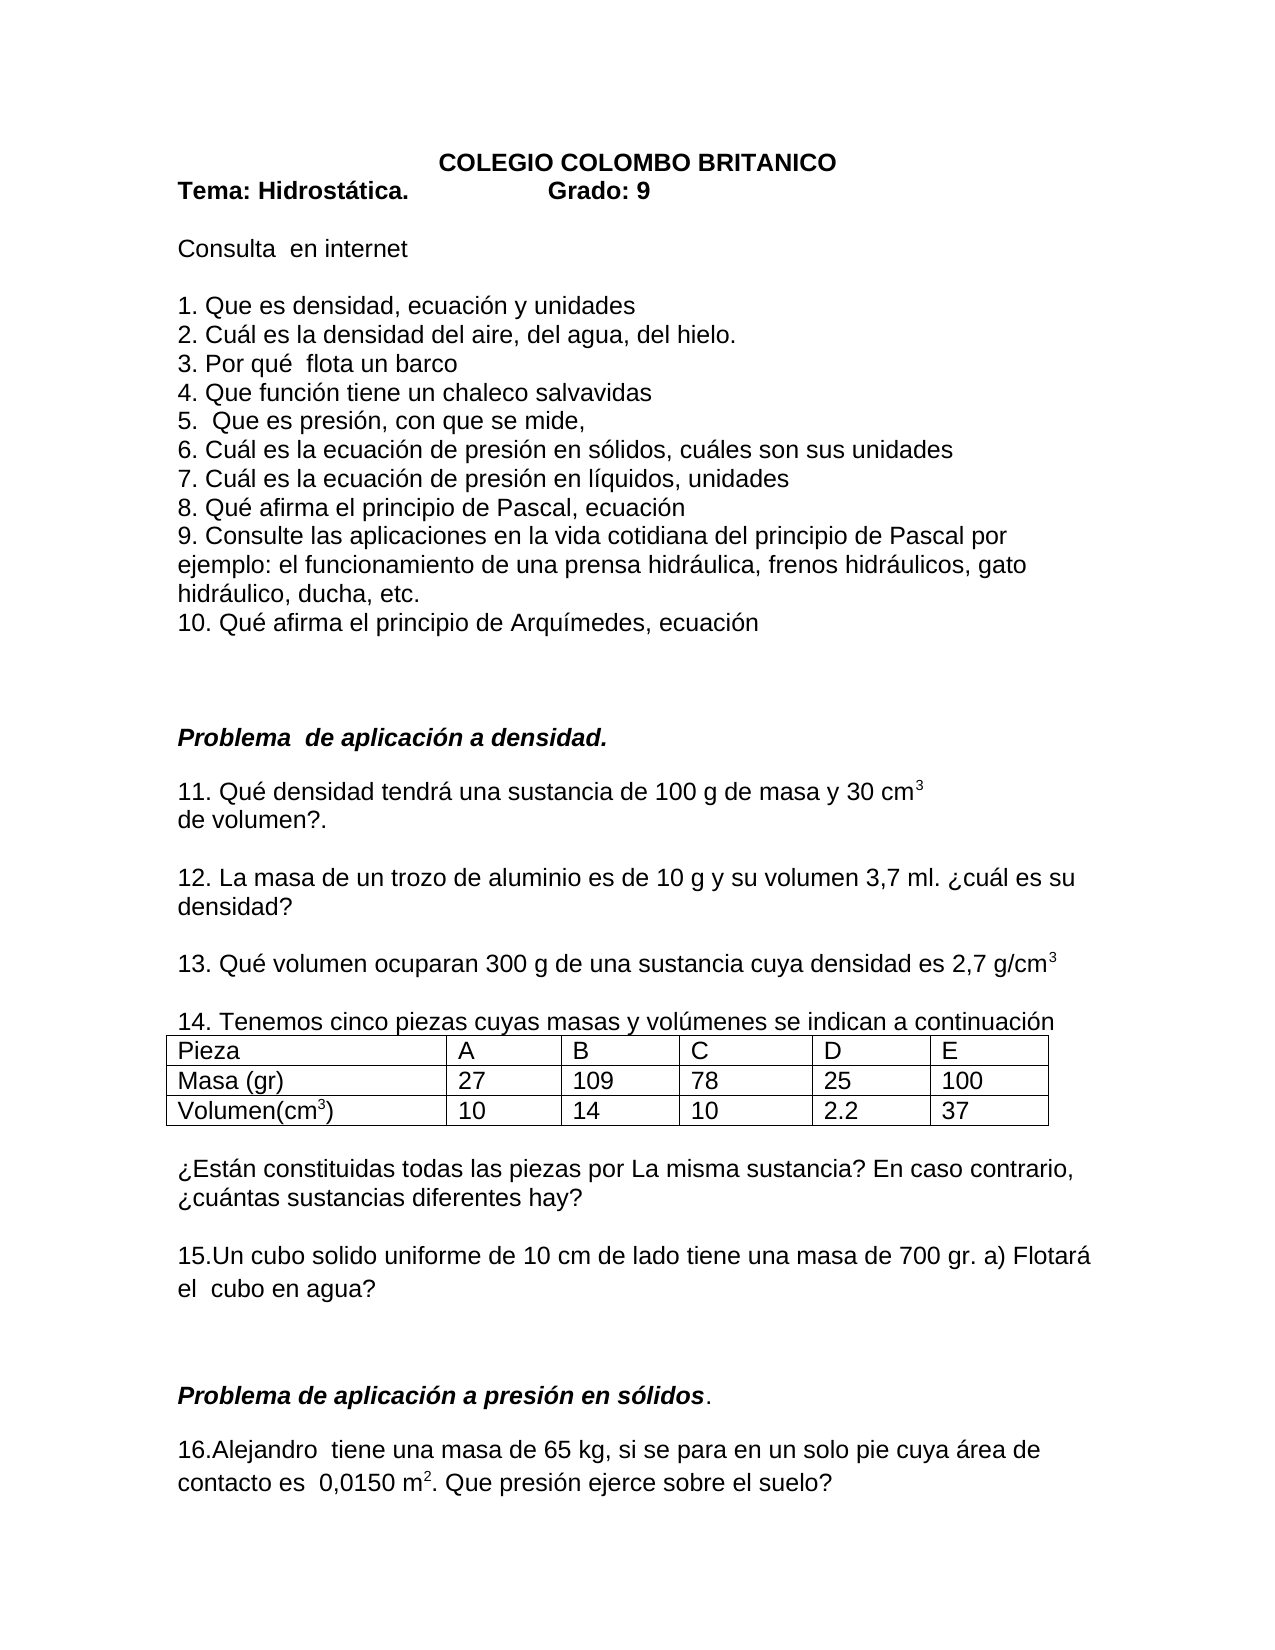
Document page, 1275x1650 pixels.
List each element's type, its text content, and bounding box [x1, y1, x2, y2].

text ¿Están constituidas todas las piezas por La misma sustancia? En caso contrario, ¿cuántas sustancias diferentes hay? [177, 1154, 1098, 1212]
table_header E [931, 1036, 1048, 1065]
table_cell 14 [562, 1096, 679, 1124]
table_cell 78 [680, 1066, 812, 1095]
text 15.Un cubo solido uniforme de 10 cm de lado tiene una masa de 700 gr. a) Flotará el cubo en agua? [177, 1241, 1098, 1302]
text 2. Cuál es la densidad del aire, del agua, del hielo. [177, 320, 1098, 349]
table_header D [813, 1036, 930, 1065]
text 12. La masa de un trozo de aluminio es de 10 g y su volumen 3,7 ml. ¿cuál es su densidad? [177, 863, 1098, 920]
text 16.Alejandro tiene una masa de 65 kg, si se para en un solo pie cuya área de contacto es 0,0150 m2. Que presión ejerce sobre el suelo? [177, 1435, 1098, 1497]
text 14. Tenemos cinco piezas cuyas masas y volúmenes se indican a continuación [177, 1006, 1098, 1035]
table_header A [447, 1036, 561, 1065]
text 6. Cuál es la ecuación de presión en sólidos, cuáles son sus unidades [177, 435, 1098, 464]
text 11. Qué densidad tendrá una sustancia de 100 g de masa y 30 cm3 [177, 776, 1098, 805]
table_cell 10 [680, 1096, 812, 1124]
text Tema: Hidrostática. Grado: 9 [177, 176, 1098, 205]
table_header C [680, 1036, 812, 1065]
table_cell 10 [447, 1096, 561, 1124]
table_cell 109 [562, 1066, 679, 1095]
text 4. Que función tiene un chaleco salvavidas [177, 378, 1098, 406]
table_cell Volumen(cm3) [167, 1096, 446, 1124]
table_header Pieza [167, 1036, 446, 1065]
table_header B [562, 1036, 679, 1065]
table_cell 100 [931, 1066, 1048, 1095]
table_cell Masa (gr) [167, 1066, 446, 1095]
text 7. Cuál es la ecuación de presión en líquidos, unidades [177, 464, 1098, 493]
text 1. Que es densidad, ecuación y unidades [177, 291, 1098, 320]
text de volumen?. [177, 805, 1098, 834]
table_cell 25 [813, 1066, 930, 1095]
text 5. Que es presión, con que se mide, [177, 406, 1098, 435]
text 13. Qué volumen ocuparan 300 g de una sustancia cuya densidad es 2,7 g/cm3 [177, 949, 1098, 978]
table_cell 27 [447, 1066, 561, 1095]
text 10. Qué afirma el principio de Arquímedes, ecuación [177, 608, 1098, 636]
text Problema de aplicación a densidad. [177, 723, 1098, 751]
text Problema de aplicación a presión en sólidos. [177, 1381, 1098, 1410]
text 3. Por qué flota un barco [177, 349, 1098, 378]
table_cell 2.2 [813, 1096, 930, 1124]
table_cell 37 [931, 1096, 1048, 1124]
text 8. Qué afirma el principio de Pascal, ecuación [177, 493, 1098, 521]
text COLEGIO COLOMBO BRITANICO [177, 148, 1098, 176]
text 9. Consulte las aplicaciones en la vida cotidiana del principio de Pascal por ejemplo: el funcionamiento de una prensa hidráulica, frenos hidráulicos, gato hidráulico, ducha, etc. [177, 521, 1098, 608]
text Consulta en internet [177, 234, 1098, 263]
